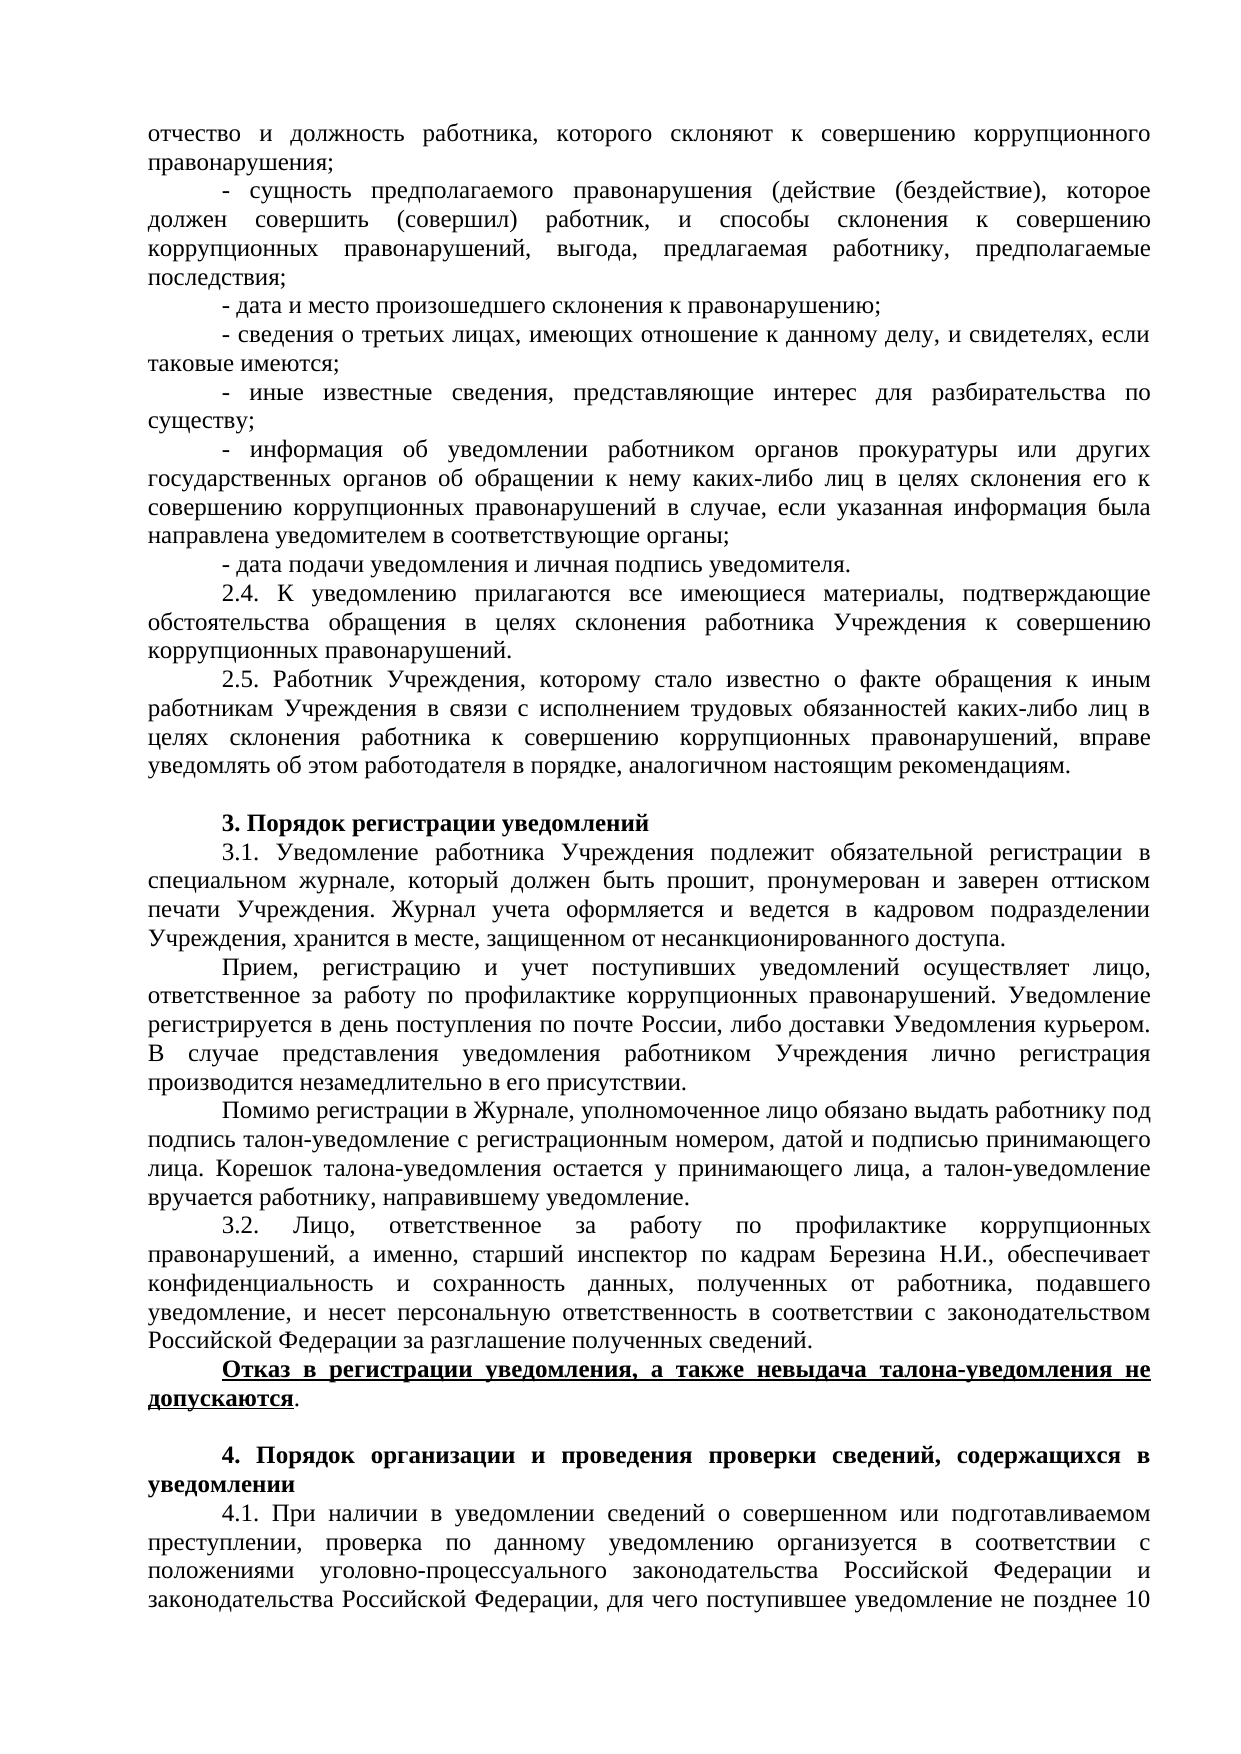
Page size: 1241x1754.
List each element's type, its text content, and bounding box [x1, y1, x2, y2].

text Помимо регистрации в Журнале, уполномоченное лицо обязано выдать работнику под подпись талон-уведомление с регистрационным номером, датой и подписью принимающего лица. Корешок талона-уведомления остается у принимающего лица, а талон-уведомление вручается работнику, направившему уведомление. [148, 1096, 1152, 1211]
text 2.5. Работник Учреждения, которому стало известно о факте обращения к иным работникам Учреждения в связи с исполнением трудовых обязанностей каких-либо лиц в целях склонения работника к совершению коррупционных правонарушений, вправе уведомлять об этом работодателя в порядке, аналогичном настоящим рекомендациям. [148, 664, 1152, 779]
text Отказ в регистрации уведомления, а также невыдача талона-уведомления не допускаются. [148, 1354, 1152, 1412]
text 4. Порядок организации и проведения проверки сведений, содержащихся в уведомлении [148, 1441, 1152, 1498]
text - сущность предполагаемого правонарушения (действие (бездействие), которое должен совершить (совершил) работник, и способы склонения к совершению коррупционных правонарушений, выгода, предлагаемая работнику, предполагаемые последствия; [148, 176, 1152, 291]
text 3.1. Уведомление работника Учреждения подлежит обязательной регистрации в специальном журнале, который должен быть прошит, пронумерован и заверен оттиском печати Учреждения. Журнал учета оформляется и ведется в кадровом подразделении Учреждения, хранится в месте, защищенном от несанкционированного доступа. [148, 837, 1152, 952]
text 3. Порядок регистрации уведомлений [148, 808, 1152, 837]
text 2.4. К уведомлению прилагаются все имеющиеся материалы, подтверждающие обстоятельства обращения в целях склонения работника Учреждения к совершению коррупционных правонарушений. [148, 578, 1152, 664]
text Прием, регистрацию и учет поступивших уведомлений осуществляет лицо, ответственное за работу по профилактике коррупционных правонарушений. Уведомление регистрируется в день поступления по почте России, либо доставки Уведомления курьером. В случае представления уведомления работником Учреждения лично регистрация производится незамедлительно в его присутствии. [148, 952, 1152, 1096]
text - дата подачи уведомления и личная подпись уведомителя. [148, 549, 1152, 578]
text - информация об уведомлении работником органов прокуратуры или других государственных органов об обращении к нему каких-либо лиц в целях склонения его к совершению коррупционных правонарушений в случае, если указанная информация была направлена уведомителем в соответствующие органы; [148, 434, 1152, 549]
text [148, 118, 1152, 176]
text - иные известные сведения, представляющие интерес для разбирательства по существу; [148, 377, 1152, 434]
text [148, 1498, 1152, 1613]
text - сведения о третьих лицах, имеющих отношение к данному делу, и свидетелях, если таковые имеются; [148, 319, 1152, 377]
text - дата и место произошедшего склонения к правонарушению; [148, 291, 1152, 319]
text 3.2. Лицо, ответственное за работу по профилактике коррупционных правонарушений, а именно, старший инспектор по кадрам Березина Н.И., обеспечивает конфиденциальность и сохранность данных, полученных от работника, подавшего уведомление, и несет персональную ответственность в соответствии с законодательством Российской Федерации за разглашение полученных сведений. [148, 1211, 1152, 1354]
